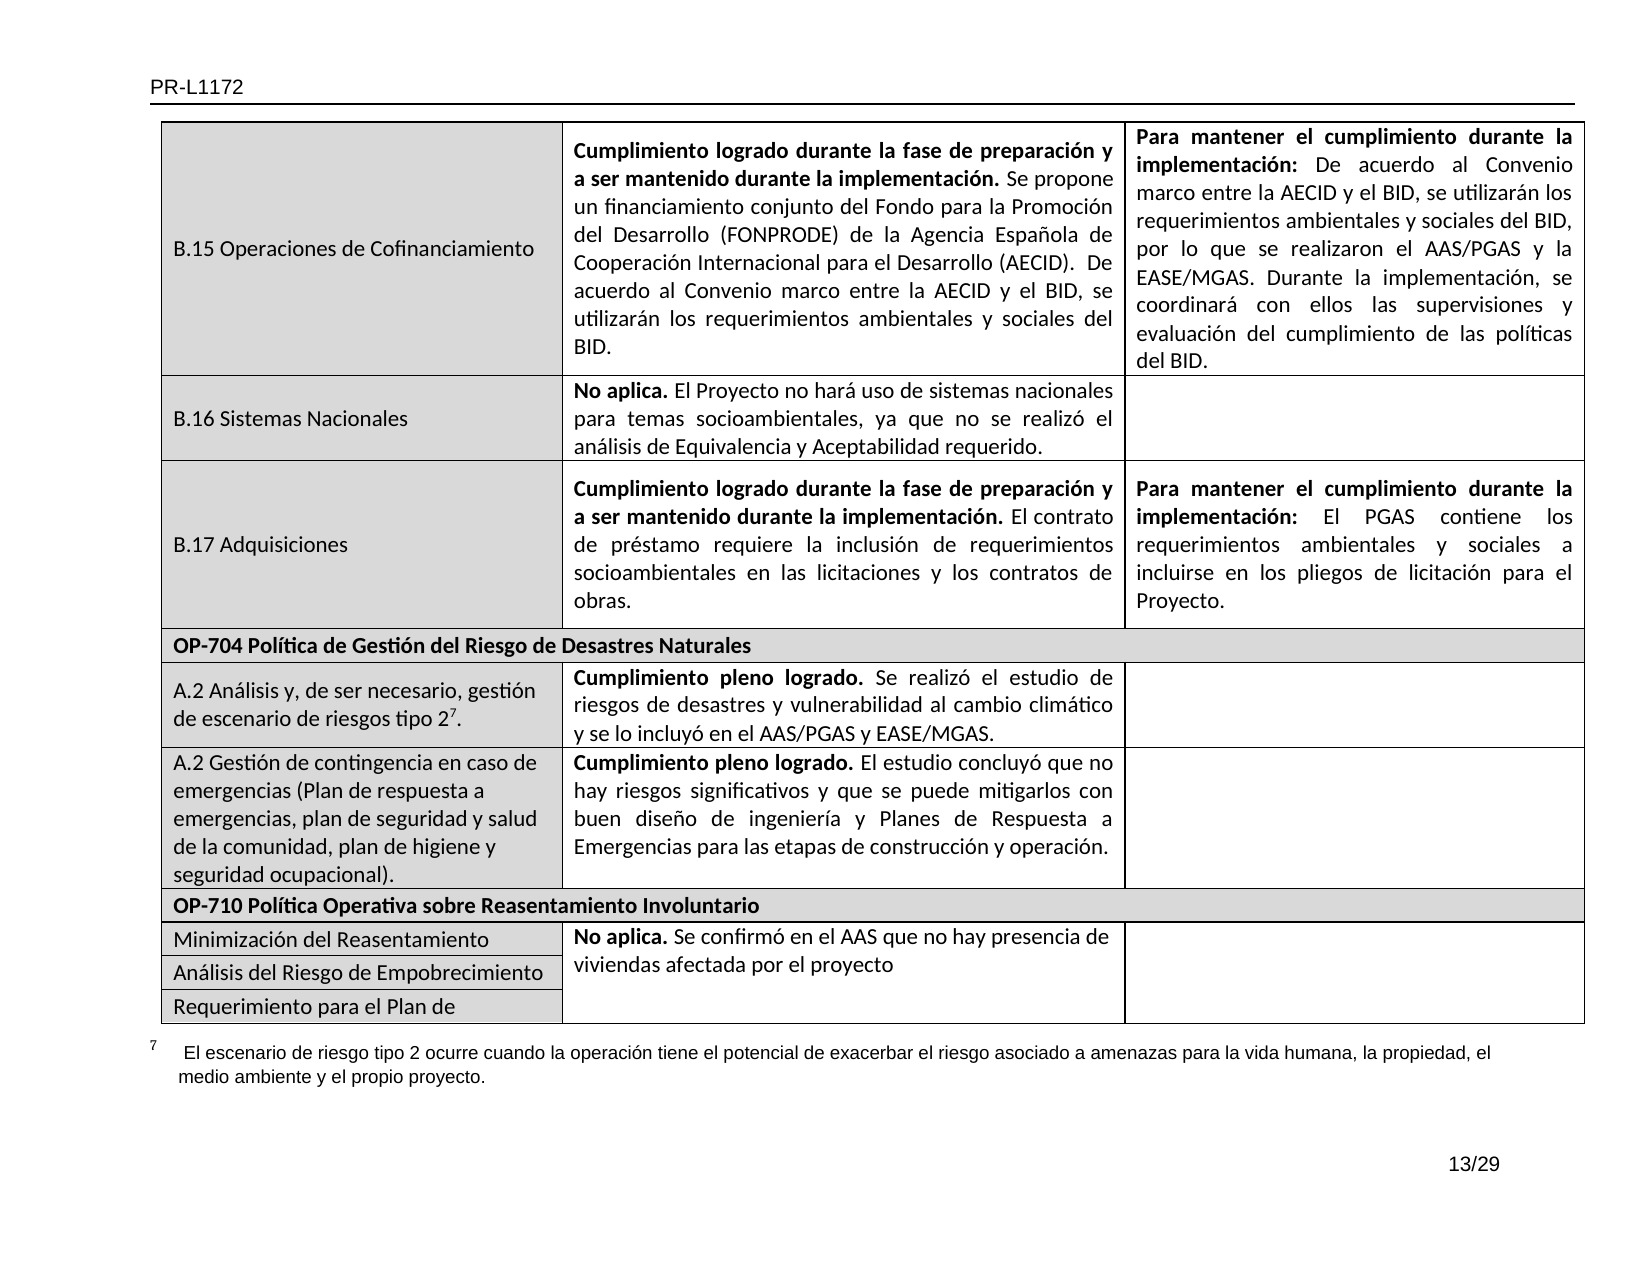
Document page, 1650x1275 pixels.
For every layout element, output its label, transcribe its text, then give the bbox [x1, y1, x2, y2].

table_cell Para mantener el cumplimiento durante la implementación: El PGAS contiene los requerimientos ambientales y sociales a incluirse en los pliegos de licitación para el Proyecto. [1126, 461, 1584, 628]
table_cell [1126, 376, 1584, 460]
table_cell B.17 Adquisiciones [162, 461, 562, 628]
table_cell [1126, 663, 1584, 747]
table_cell B.16 Sistemas Nacionales [162, 376, 562, 460]
table_cell A.2 Gestión de contingencia en caso de emergencias (Plan de respuesta a emergencias, plan de seguridad y salud de la comunidad, plan de higiene y seguridad ocupacional). [162, 748, 562, 888]
table_cell OP-710 Política Operativa sobre Reasentamiento Involuntario [162, 889, 1584, 921]
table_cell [162, 990, 562, 1022]
table_cell B.15 Operaciones de Cofinanciamiento [162, 123, 562, 375]
table_cell Minimización del Reasentamiento [162, 923, 562, 955]
table_cell Para mantener el cumplimiento durante la implementación: De acuerdo al Convenio marco entre la AECID y el BID, se utilizarán los requerimientos ambientales y sociales del BID, por lo que se realizaron el AAS/PGAS y la EASE/MGAS. Durante la implementación, se coordinará con ellos las supervisiones y evaluación del cumplimiento de las políticas del BID. [1126, 123, 1584, 375]
table_cell [1126, 923, 1584, 1022]
table_cell Análisis del Riesgo de Empobrecimiento [162, 956, 562, 989]
table_cell No aplica. Se confirmó en el AAS que no hay presencia de viviendas afectada por el proyecto [563, 923, 1124, 1022]
table_cell Cumplimiento pleno logrado. Se realizó el estudio de riesgos de desastres y vulnerabilidad al cambio climático y se lo incluyó en el AAS/PGAS y EASE/MGAS. [563, 663, 1124, 747]
table_cell Cumplimiento logrado durante la fase de preparación y a ser mantenido durante la implementación. El contrato de préstamo requiere la inclusión de requerimientos socioambientales en las licitaciones y los contratos de obras. [563, 461, 1124, 628]
table_cell Cumplimiento logrado durante la fase de preparación y a ser mantenido durante la implementación. Se propone un financiamiento conjunto del Fondo para la Promoción del Desarrollo (FONPRODE) de la Agencia Española de Cooperación Internacional para el Desarrollo (AECID). De acuerdo al Convenio marco entre la AECID y el BID, se utilizarán los requerimientos ambientales y sociales del BID. [563, 123, 1124, 375]
table_cell OP-704 Política de Gestión del Riesgo de Desastres Naturales [162, 629, 1584, 662]
table_cell No aplica. El Proyecto no hará uso de sistemas nacionales para temas socioambientales, ya que no se realizó el análisis de Equivalencia y Aceptabilidad requerido. [563, 376, 1124, 460]
table_cell A.2 Análisis y, de ser necesario, gestión de escenario de riesgos tipo 2. [162, 663, 562, 747]
table_cell Cumplimiento pleno logrado. El estudio concluyó que no hay riesgos significativos y que se puede mitigarlos con buen diseño de ingeniería y Planes de Respuesta a Emergencias para las etapas de construcción y operación. [563, 748, 1124, 888]
table_cell [1126, 748, 1584, 888]
